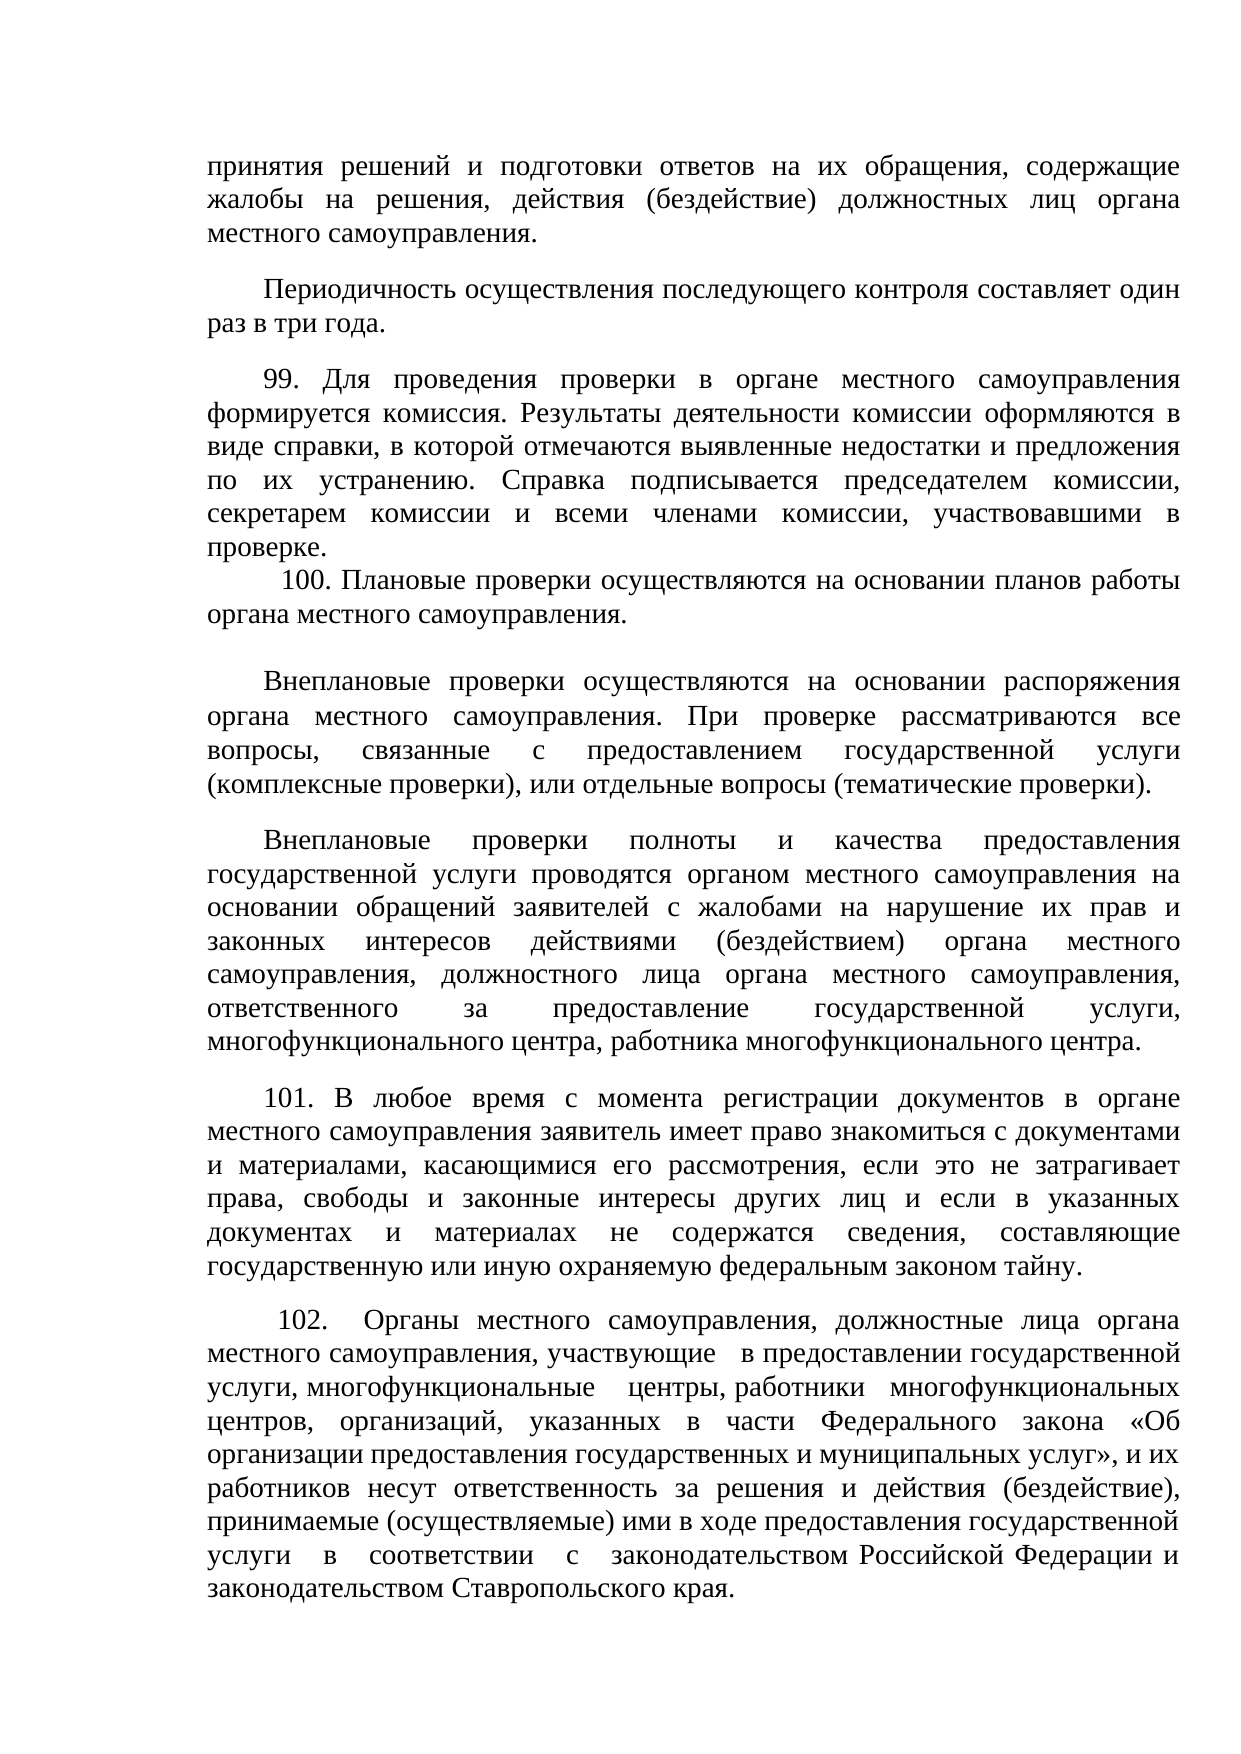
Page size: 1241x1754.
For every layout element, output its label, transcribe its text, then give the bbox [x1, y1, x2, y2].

text 102. Органы местного самоуправления, должностные лица органа местного самоуправления, участвующие в предоставлении государственной услуги, многофункциональные центры, работники многофункциональных центров, организаций, указанных в части Федерального закона «Об организации предоставления государственных и муниципальных услуг», и их [207, 1302, 1181, 1470]
text Периодичность осуществления последующего контроля составляет один раз в три года. [207, 271, 1181, 338]
text услуги в соответствии с законодательством Российской Федерации и законодательством Ставропольского края. [207, 1537, 1181, 1604]
text работников несут ответственность за решения и действия (бездействие), принимаемые (осуществляемые) ими в ходе предоставления государственной [207, 1470, 1181, 1537]
text 100. Плановые проверки осуществляются на основании планов работы органа местного самоуправления. [207, 562, 1181, 629]
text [207, 148, 1181, 248]
text Внеплановые проверки полноты и качества предоставления государственной услуги проводятся органом местного самоуправления на основании обращений заявителей с жалобами на нарушение их прав и законных интересов действиями (бездействием) органа местного самоуправления, должностного лица органа местного самоуправления, ответственного за предоставление государственной услуги, многофункционального центра, работника многофункционального центра. [207, 822, 1181, 1057]
text Внеплановые проверки осуществляются на основании распоряжения органа местного самоуправления. При проверке рассматриваются все вопросы, связанные с предоставлением государственной услуги (комплексные проверки), или отдельные вопросы (тематические проверки). [207, 663, 1181, 799]
text 101. В любое время с момента регистрации документов в органе местного самоуправления заявитель имеет право знакомиться с документами и материалами, касающимися его рассмотрения, если это не затрагивает права, свободы и законные интересы других лиц и если в указанных документах и материалах не содержатся сведения, составляющие государственную или иную охраняемую федеральным законом тайну. [207, 1080, 1181, 1281]
text 99. Для проведения проверки в органе местного самоуправления формируется комиссия. Результаты деятельности комиссии оформляются в виде справки, в которой отмечаются выявленные недостатки и предложения по их устранению. Справка подписывается председателем комиссии, секретарем комиссии и всеми членами комиссии, участвовавшими в проверке. [207, 361, 1181, 562]
